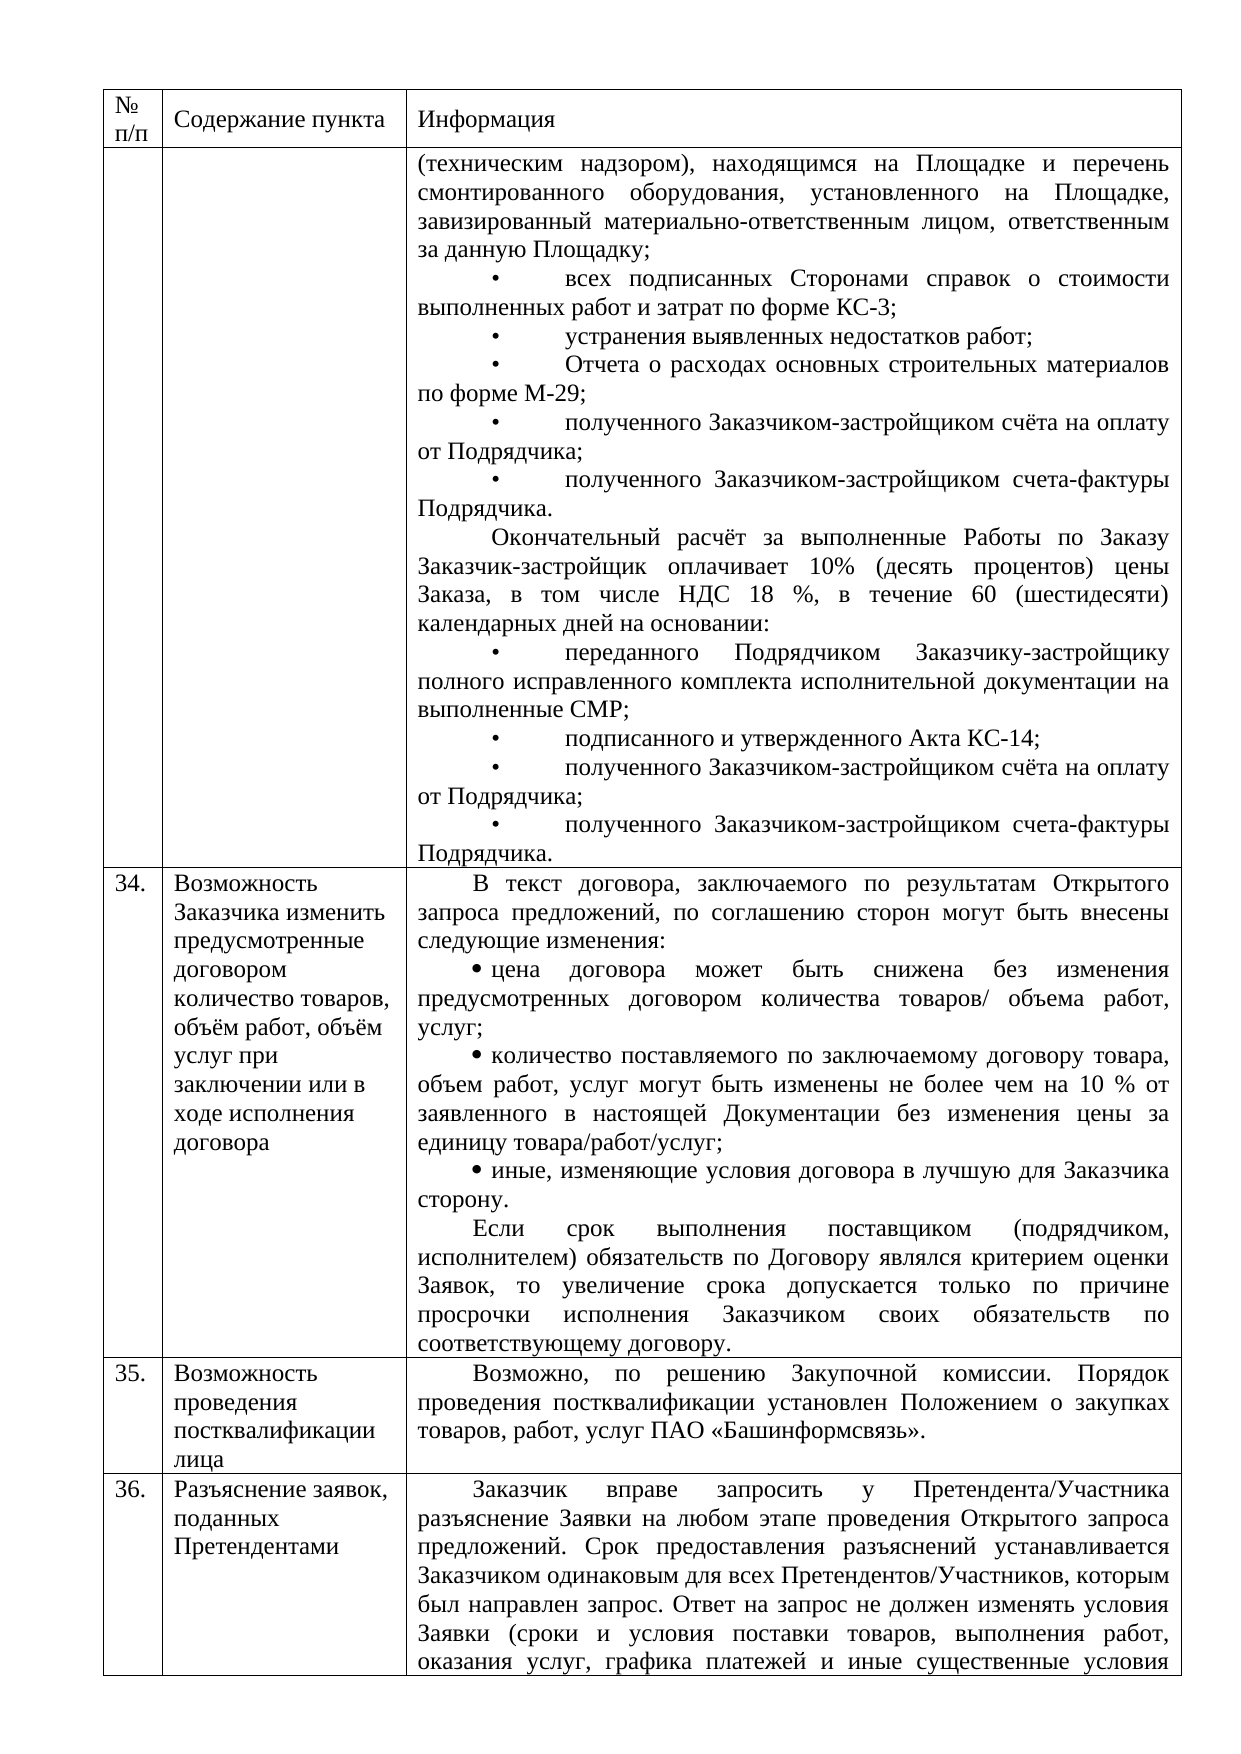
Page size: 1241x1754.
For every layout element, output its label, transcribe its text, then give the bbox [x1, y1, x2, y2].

table_cell Возможность Заказчика изменить предусмотренные договором количество товаров, объём работ, объём услуг при заключении или в ходе исполнения договора [163, 868, 406, 1357]
table_cell Возможно, по решению Закупочной комиссии. Порядок проведения постквалификации установлен Положением о закупках товаров, работ, услуг ПАО «Башинформсвязь». [407, 1358, 1181, 1473]
table_header Информация [407, 90, 1181, 147]
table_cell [407, 1474, 1181, 1675]
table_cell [407, 148, 1181, 867]
table_cell [104, 1474, 162, 1675]
table_header Содержание пункта [163, 90, 406, 147]
table_cell [104, 1358, 162, 1473]
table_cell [163, 148, 406, 867]
table_cell [104, 868, 162, 1357]
table_cell В текст договора, заключаемого по результатам Открытого запроса предложений, по соглашению сторон могут быть внесены следующие изменения: цена договора может быть снижена без изменения предусмотренных договором количества товаров/ объема работ, услуг; количество поставляемого по заключаемому договору товара, объем работ, услуг могут быть изменены не более чем на 10 % от заявленного в настоящей Документации без изменения цены за единицу товара/работ/услуг; иные, изменяющие условия договора в лучшую для Заказчика сторону. Если срок выполнения поставщиком (подрядчиком, исполнителем) обязательств по Договору являлся критерием оценки Заявок, то увеличение срока допускается только по причине просрочки исполнения Заказчиком своих обязательств по соответствующему договору. [407, 868, 1181, 1357]
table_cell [163, 1474, 406, 1675]
table_cell Возможность проведения постквалификации лица [163, 1358, 406, 1473]
table_header № п/п [104, 90, 162, 147]
table_cell [104, 148, 162, 867]
